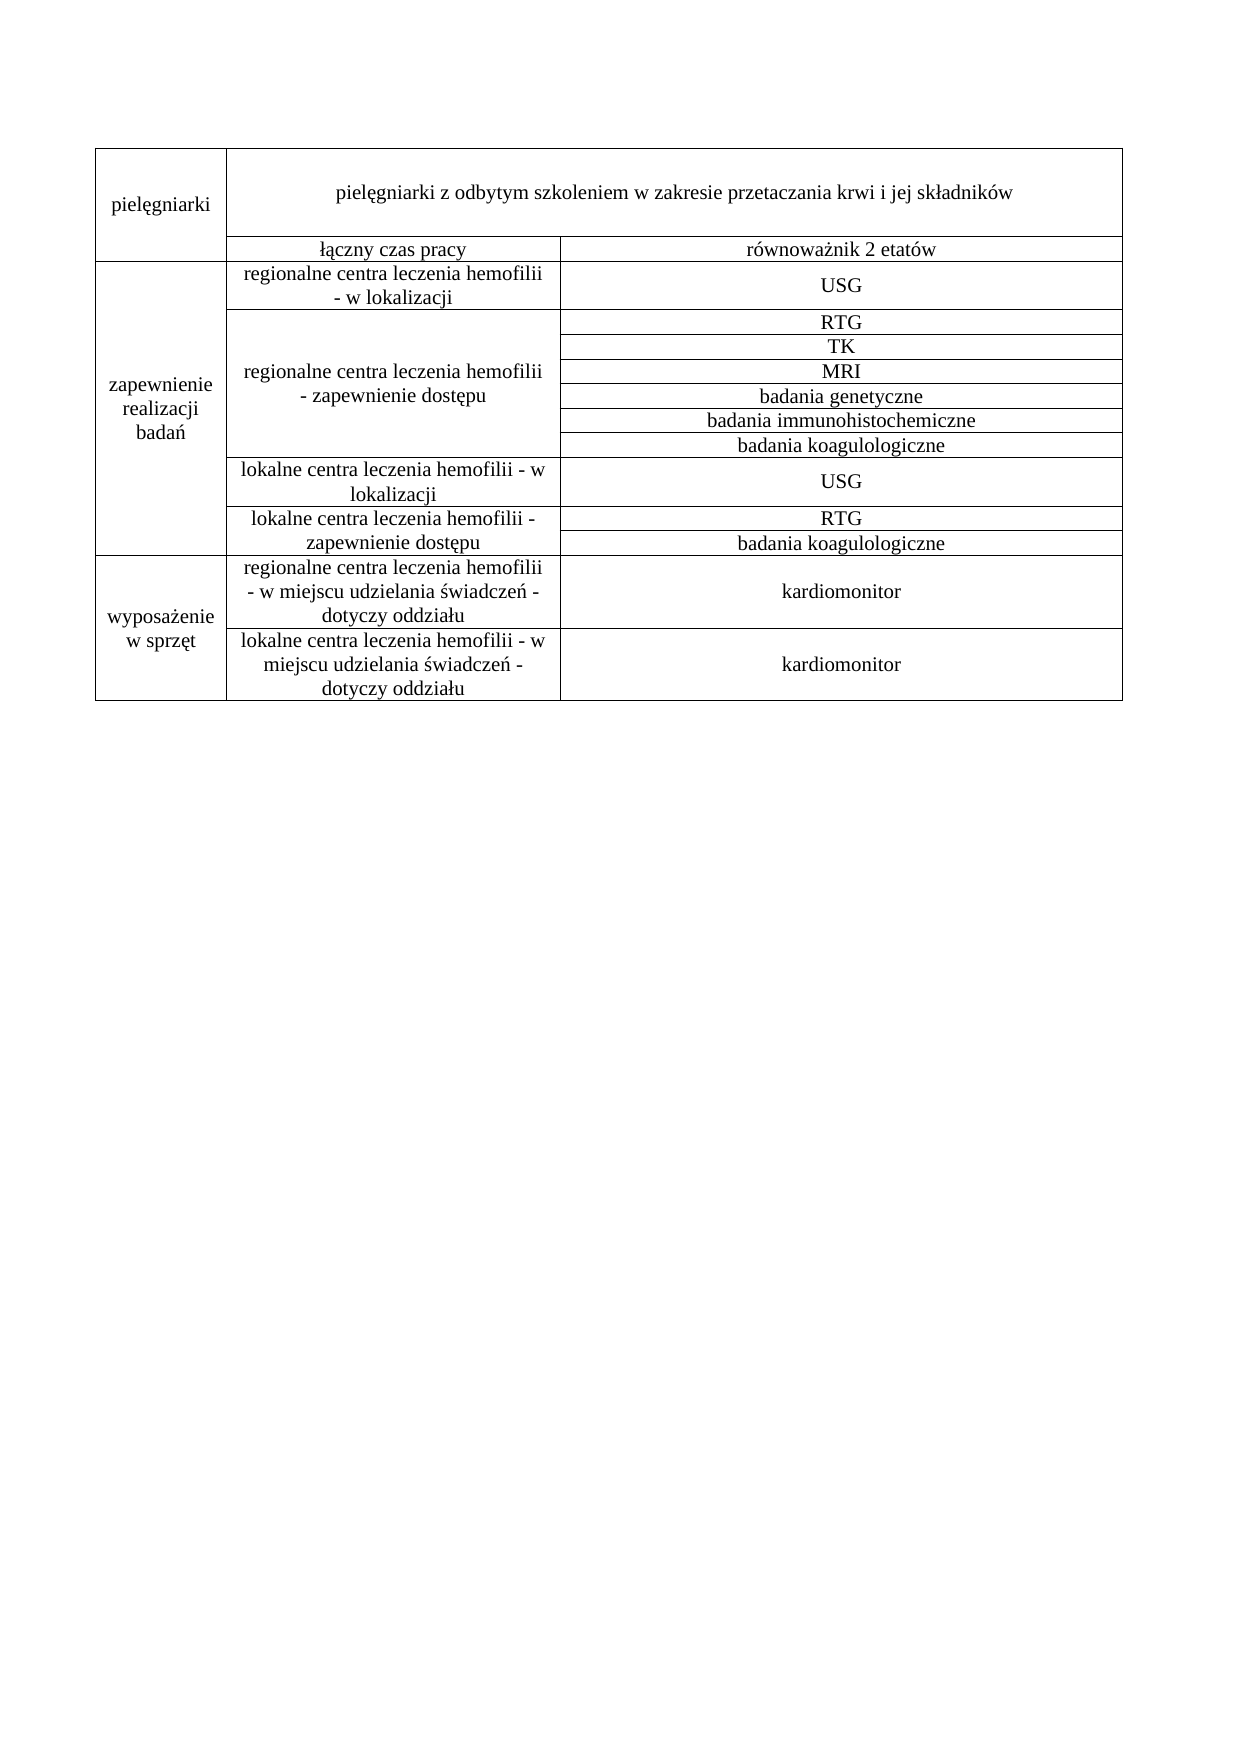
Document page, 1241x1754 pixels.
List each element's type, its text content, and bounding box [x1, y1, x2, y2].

table_cell pielęgniarki [96, 149, 226, 261]
table_cell RTG [561, 507, 1122, 530]
table_cell kardiomonitor [561, 556, 1122, 627]
table_cell lokalne centra leczenia hemofilii - zapewnienie dostępu [227, 507, 560, 555]
table_cell TK [561, 335, 1122, 358]
table_cell USG [561, 262, 1122, 309]
table_cell badania genetyczne [561, 384, 1122, 408]
table_cell badania koagulologiczne [561, 433, 1122, 457]
table_cell regionalne centra leczenia hemofilii - w lokalizacji [227, 262, 560, 309]
table_cell zapewnienie realizacji badań [96, 262, 226, 555]
table_cell pielęgniarki z odbytym szkoleniem w zakresie przetaczania krwi i jej składników [227, 149, 1122, 236]
table_cell MRI [561, 360, 1122, 383]
table_cell wyposażenie w sprzęt [96, 556, 226, 700]
table_cell kardiomonitor [561, 629, 1122, 700]
table_cell USG [561, 458, 1122, 506]
table_cell lokalne centra leczenia hemofilii - w miejscu udzielania świadczeń - dotyczy oddziału [227, 629, 560, 700]
table_cell regionalne centra leczenia hemofilii - w miejscu udzielania świadczeń - dotyczy oddziału [227, 556, 560, 627]
table_cell badania koagulologiczne [561, 531, 1122, 555]
table_cell równoważnik 2 etatów [561, 237, 1122, 261]
table_cell lokalne centra leczenia hemofilii - w lokalizacji [227, 458, 560, 506]
table_cell łączny czas pracy [227, 237, 560, 261]
table_cell badania immunohistochemiczne [561, 409, 1122, 432]
table_cell RTG [561, 310, 1122, 334]
table_cell regionalne centra leczenia hemofilii - zapewnienie dostępu [227, 310, 560, 457]
